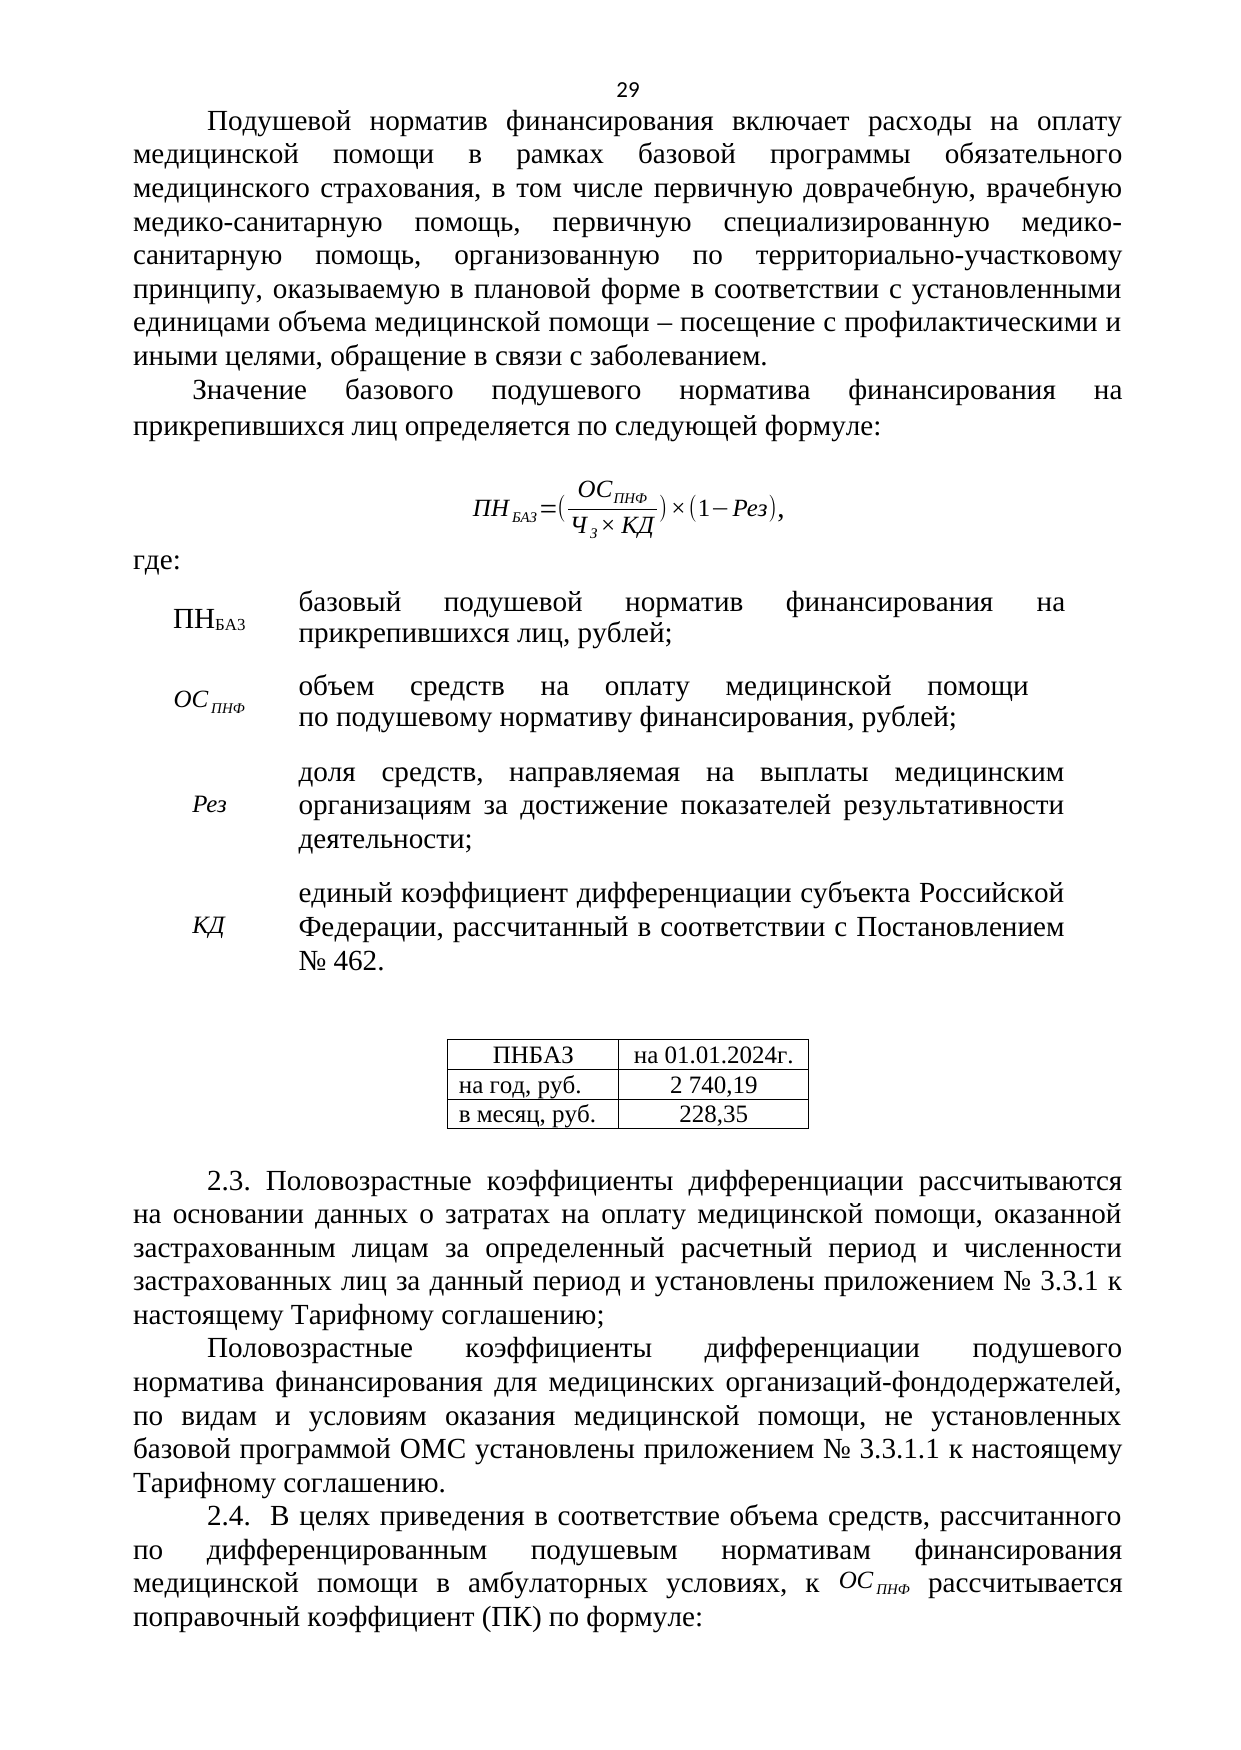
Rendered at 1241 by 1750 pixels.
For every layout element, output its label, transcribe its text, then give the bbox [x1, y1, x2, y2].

table_cell [126, 659, 292, 743]
table_cell 228,35 [619, 1100, 808, 1128]
table_cell на год, руб. [448, 1070, 618, 1098]
text 2.4. В целях приведения в соответствие объема средств, рассчитанного по дифференцированным подушевым нормативам финансирования медицинской помощи в амбулаторных условиях, к рассчитывается поправочный коэффициент (ПК) по формуле: [133, 1498, 1123, 1632]
text Половозрастные коэффициенты дифференциации подушевого норматива финансирования для медицинских организаций-фондодержателей, по видам и условиям оказания медицинской помощи, не установленных базовой программой ОМС установлены приложением № 3.3.1.1 к настоящему Тарифному соглашению. [133, 1331, 1123, 1498]
table_cell единый коэффициент дифференциации субъекта Российской Федерации, рассчитанный в соответствии с Постановлением № 462. [292, 865, 1071, 987]
text где: [133, 542, 1123, 576]
text , [133, 476, 1123, 542]
table_cell 2 740,19 [619, 1070, 808, 1098]
table_cell в месяц, руб. [448, 1100, 618, 1128]
table_cell объем средств на оплату медицинской помощи по подушевому нормативу финансирования, рублей; [292, 659, 1071, 743]
table_cell [126, 743, 292, 865]
text 2.3. Половозрастные коэффициенты дифференциации рассчитываются на основании данных о затратах на оплату медицинской помощи, оказанной застрахованным лицам за определенный расчетный период и численности застрахованных лиц за данный период и установлены приложением № 3.3.1 к настоящему Тарифному соглашению; [133, 1163, 1123, 1331]
table_cell [126, 865, 292, 987]
table_header базовый подушевой норматив финансирования на прикрепившихся лиц, рублей; [292, 576, 1071, 659]
text Значение базового подушевого норматива финансирования на прикрепившихся лиц определяется по следующей формуле: [133, 371, 1123, 442]
text Подушевой норматив финансирования включает расходы на оплату медицинской помощи в рамках базовой программы обязательного медицинского страхования, в том числе первичную доврачебную, врачебную медико-санитарную помощь, первичную специализированную медико-санитарную помощь, организованную по территориально-участковому принципу, оказываемую в плановой форме в соответствии с установленными единицами объема медицинской помощи – посещение с профилактическими и иными целями, обращение в связи с заболеванием. [133, 103, 1123, 371]
table_cell доля средств, направляемая на выплаты медицинским организациям за достижение показателей результативности деятельности; [292, 743, 1071, 865]
table_header ПНБАЗ [448, 1040, 618, 1069]
table_header ПНБА3 [126, 576, 292, 659]
table_header на 01.01.2024г. [619, 1040, 808, 1069]
